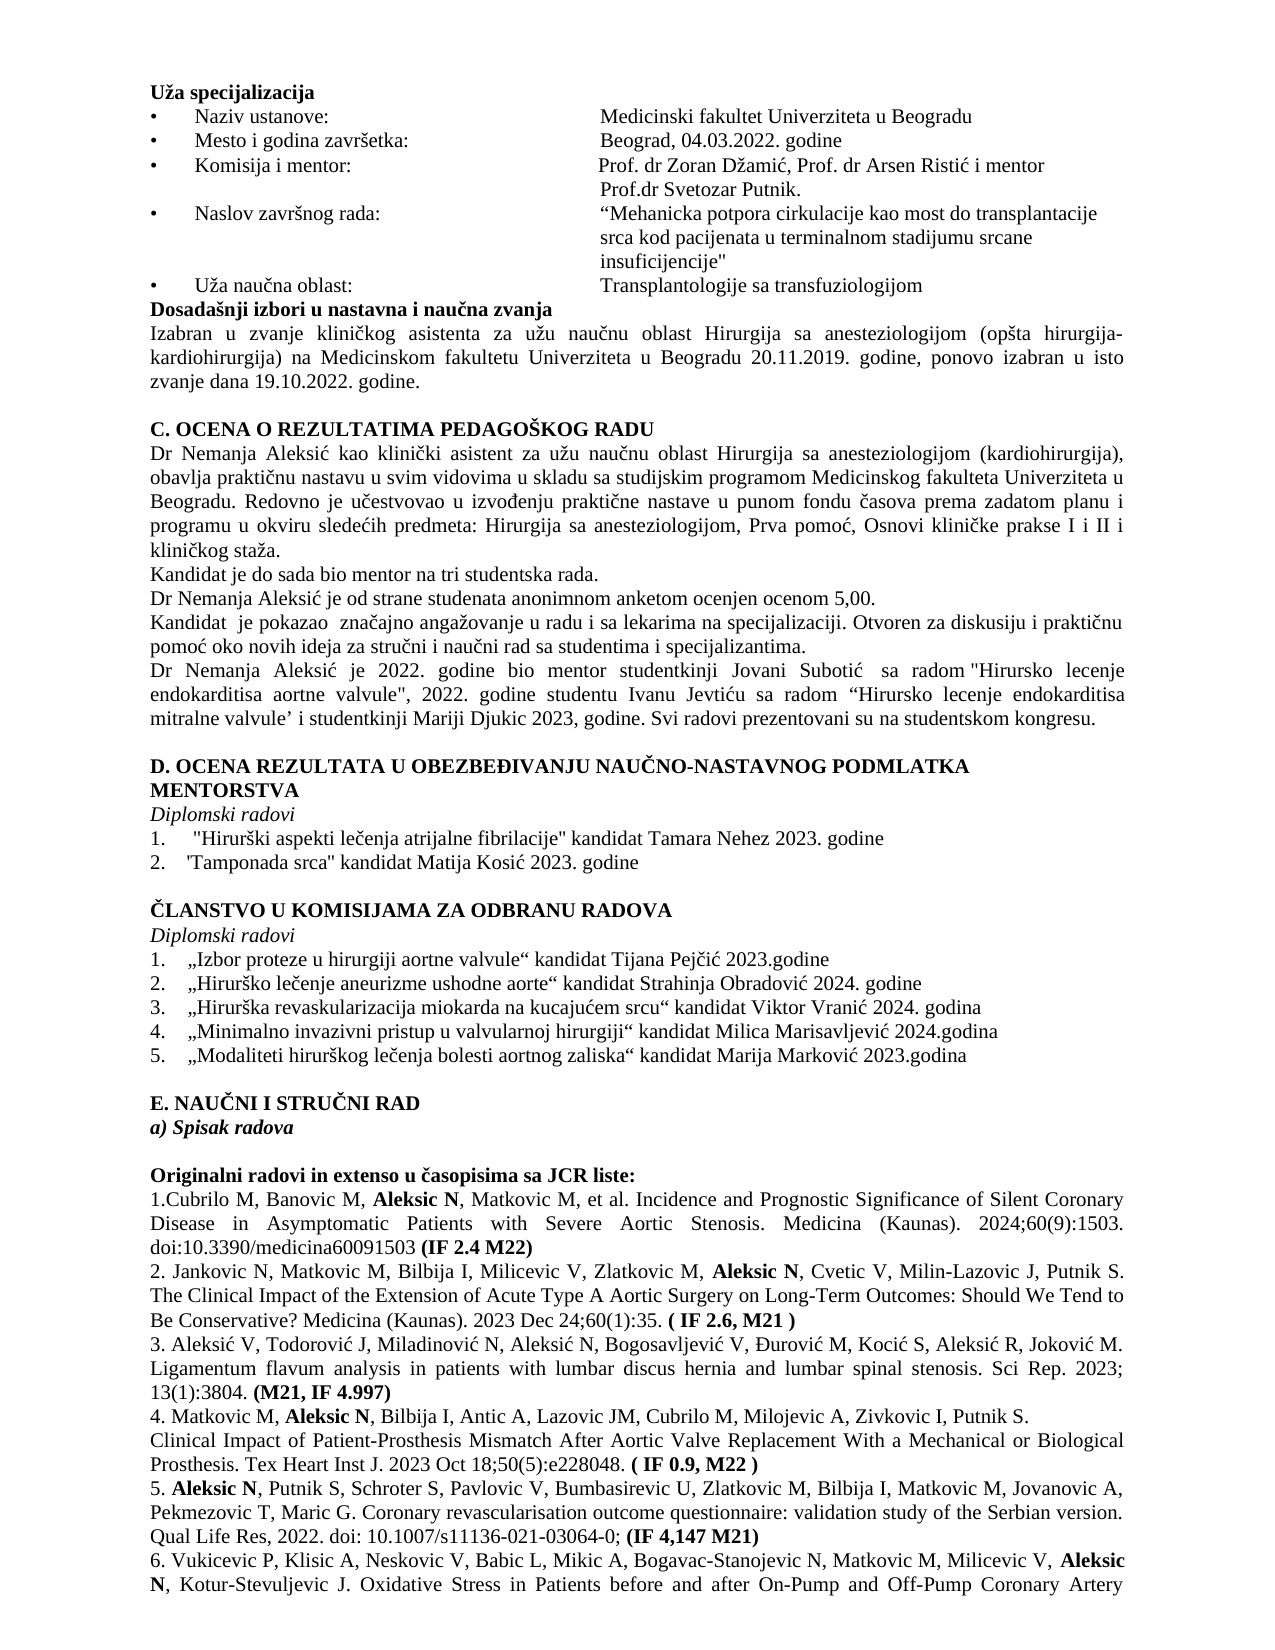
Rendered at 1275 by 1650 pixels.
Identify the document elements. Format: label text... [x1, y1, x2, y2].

text Dr Nemanja Aleksić je od strane studenata anonimnom anketom ocenjen ocenom 5,00. [150, 586, 1125, 610]
text Dr Nemanja Aleksić kao klinički asistent za užu naučnu oblast Hirurgija sa anesteziologijom (kardiohirurgija), obavlja praktičnu nastavu u svim vidovima u skladu sa studijskim programom Medicinskog fakulteta Univerziteta u Beogradu. Redovno je učestvovao u izvođenju praktične nastave u punom fondu časova prema zadatom planu i programu u okviru sledećih predmeta: Hirurgija sa anesteziologijom, Prva pomoć, Osnovi kliničke prakse I i II i kliničkog staža. [150, 441, 1125, 562]
text 1. "Hirurški aspekti lečenja atrijalne fibrilacije'' kandidat Tamara Nehez 2023. godine [150, 826, 1125, 850]
text Diplomski radovi [150, 802, 1125, 826]
list „Hirurško lečenje aneurizme ushodne aorte“ kandidat Strahinja Obradović 2024. godine [150, 971, 1125, 995]
text • Uža naučna oblast: Transplantologije sa transfuziologijom [150, 273, 1125, 297]
text MENTORSTVA [150, 778, 1125, 802]
list „Izbor proteze u hirurgiji aortne valvule“ kandidat Tijana Pejčić 2023.godine [150, 947, 1125, 971]
text D. OCENA REZULTATA U OBEZBEĐIVANJU NAUČNO-NASTAVNOG PODMLATKA [150, 754, 1125, 778]
text Diplomski radovi [150, 922, 1125, 947]
text • Naziv ustanove: Medicinski fakultet Univerziteta u Beogradu [150, 104, 1125, 128]
text • Komisija i mentor: Prof. dr Zoran Džamić, Prof. dr Arsen Ristić i mentor [150, 152, 1125, 177]
text Uža specijalizacija [150, 80, 1125, 104]
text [150, 1548, 1125, 1596]
text a) Spisak radova [150, 1115, 1125, 1139]
text • Mesto i godina završetka: Beograd, 04.03.2022. godine [150, 128, 1125, 152]
text 2. Jankovic N, Matkovic M, Bilbija I, Milicevic V, Zlatkovic M, Aleksic N, Cvetic V, Milin-Lazovic J, Putnik S. The Clinical Impact of the Extension of Acute Type A Aortic Surgery on Long-Term Outcomes: Should We Tend to Be Conservative? Medicina (Kaunas). 2023 Dec 24;60(1):35. ( IF 2.6, M21 ) [150, 1259, 1125, 1332]
text E. NAUČNI I STRUČNI RAD [150, 1091, 1125, 1115]
text 4. Matkovic M, Aleksic N, Bilbija I, Antic A, Lazovic JM, Cubrilo M, Milojevic A, Zivkovic I, Putnik S. [150, 1404, 1125, 1428]
text 1.Cubrilo M, Banovic M, Aleksic N, Matkovic M, et al. Incidence and Prognostic Significance of Silent Coronary Disease in Asymptomatic Patients with Severe Aortic Stenosis. Medicina (Kaunas). 2024;60(9):1503. doi:10.3390/medicina60091503 (IF 2.4 M22) [150, 1187, 1125, 1259]
text • Naslov završnog rada: “Mehanicka potpora cirkulacije kao most do transplantacije [150, 201, 1125, 225]
text 2. 'Tamponada srca'' kandidat Matija Kosić 2023. godine [150, 850, 1125, 874]
text insuficijencije" [150, 249, 1125, 273]
text Clinical Impact of Patient-Prosthesis Mismatch After Aortic Valve Replacement With a Mechanical or Biological Prosthesis. Tex Heart Inst J. 2023 Oct 18;50(5):e228048. ( IF 0.9, M22 ) [150, 1428, 1125, 1476]
text Originalni radovi in extenso u časopisima sa JCR liste: [150, 1163, 1125, 1187]
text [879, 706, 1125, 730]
text Izabran u zvanje kliničkog asistenta za užu naučnu oblast Hirurgija sa anesteziologijom (opšta hirurgija-kardiohirurgija) na Medicinskom fakultetu Univerziteta u Beogradu 20.11.2019. godine, ponovo izabran u isto zvanje dana 19.10.2022. godine. [150, 321, 1125, 393]
text Kandidat je do sada bio mentor na tri studentska rada. [150, 562, 1125, 586]
text ČLANSTVO U KOMISIJAMA ZA ODBRANU RADOVA [150, 898, 1125, 922]
text 5. Aleksic N, Putnik S, Schroter S, Pavlovic V, Bumbasirevic U, Zlatkovic M, Bilbija I, Matkovic M, Jovanovic A, Pekmezovic T, Maric G. Coronary revascularisation outcome questionnaire: validation study of the Serbian version. Qual Life Res, 2022. doi: 10.1007/s11136-021-03064-0; (IF 4,147 M21) [150, 1476, 1125, 1548]
text Prof.dr Svetozar Putnik. [150, 177, 1125, 201]
text srca kod pacijenata u terminalnom stadijumu srcane [150, 225, 1125, 249]
text Kandidat je pokazao značajno angažovanje u radu i sa lekarima na specijalizaciji. Otvoren za diskusiju i praktičnu pomoć oko novih ideja za stručni i naučni rad sa studentima i specijalizantima. [150, 610, 1125, 658]
list „Minimalno invazivni pristup u valvularnoj hirurgiji“ kandidat Milica Marisavljević 2024.godina [150, 1019, 1125, 1043]
text 3. Aleksić V, Todorović J, Miladinović N, Aleksić N, Bogosavljević V, Đurović M, Kocić S, Aleksić R, Joković M. Ligamentum flavum analysis in patients with lumbar discus hernia and lumbar spinal stenosis. Sci Rep. 2023; 13(1):3804. (M21, IF 4.997) [150, 1332, 1125, 1404]
text C. OCENA O REZULTATIMA PEDAGOŠKOG RADU [150, 417, 1125, 441]
text Dosadašnji izbori u nastavna i naučna zvanja [150, 297, 1125, 321]
list „Modaliteti hirurškog lečenja bolesti aortnog zaliska“ kandidat Marija Marković 2023.godina [150, 1043, 1125, 1067]
list „Hirurška revaskularizacija miokarda na kucajućem srcu“ kandidat Viktor Vranić 2024. godina [150, 995, 1125, 1019]
